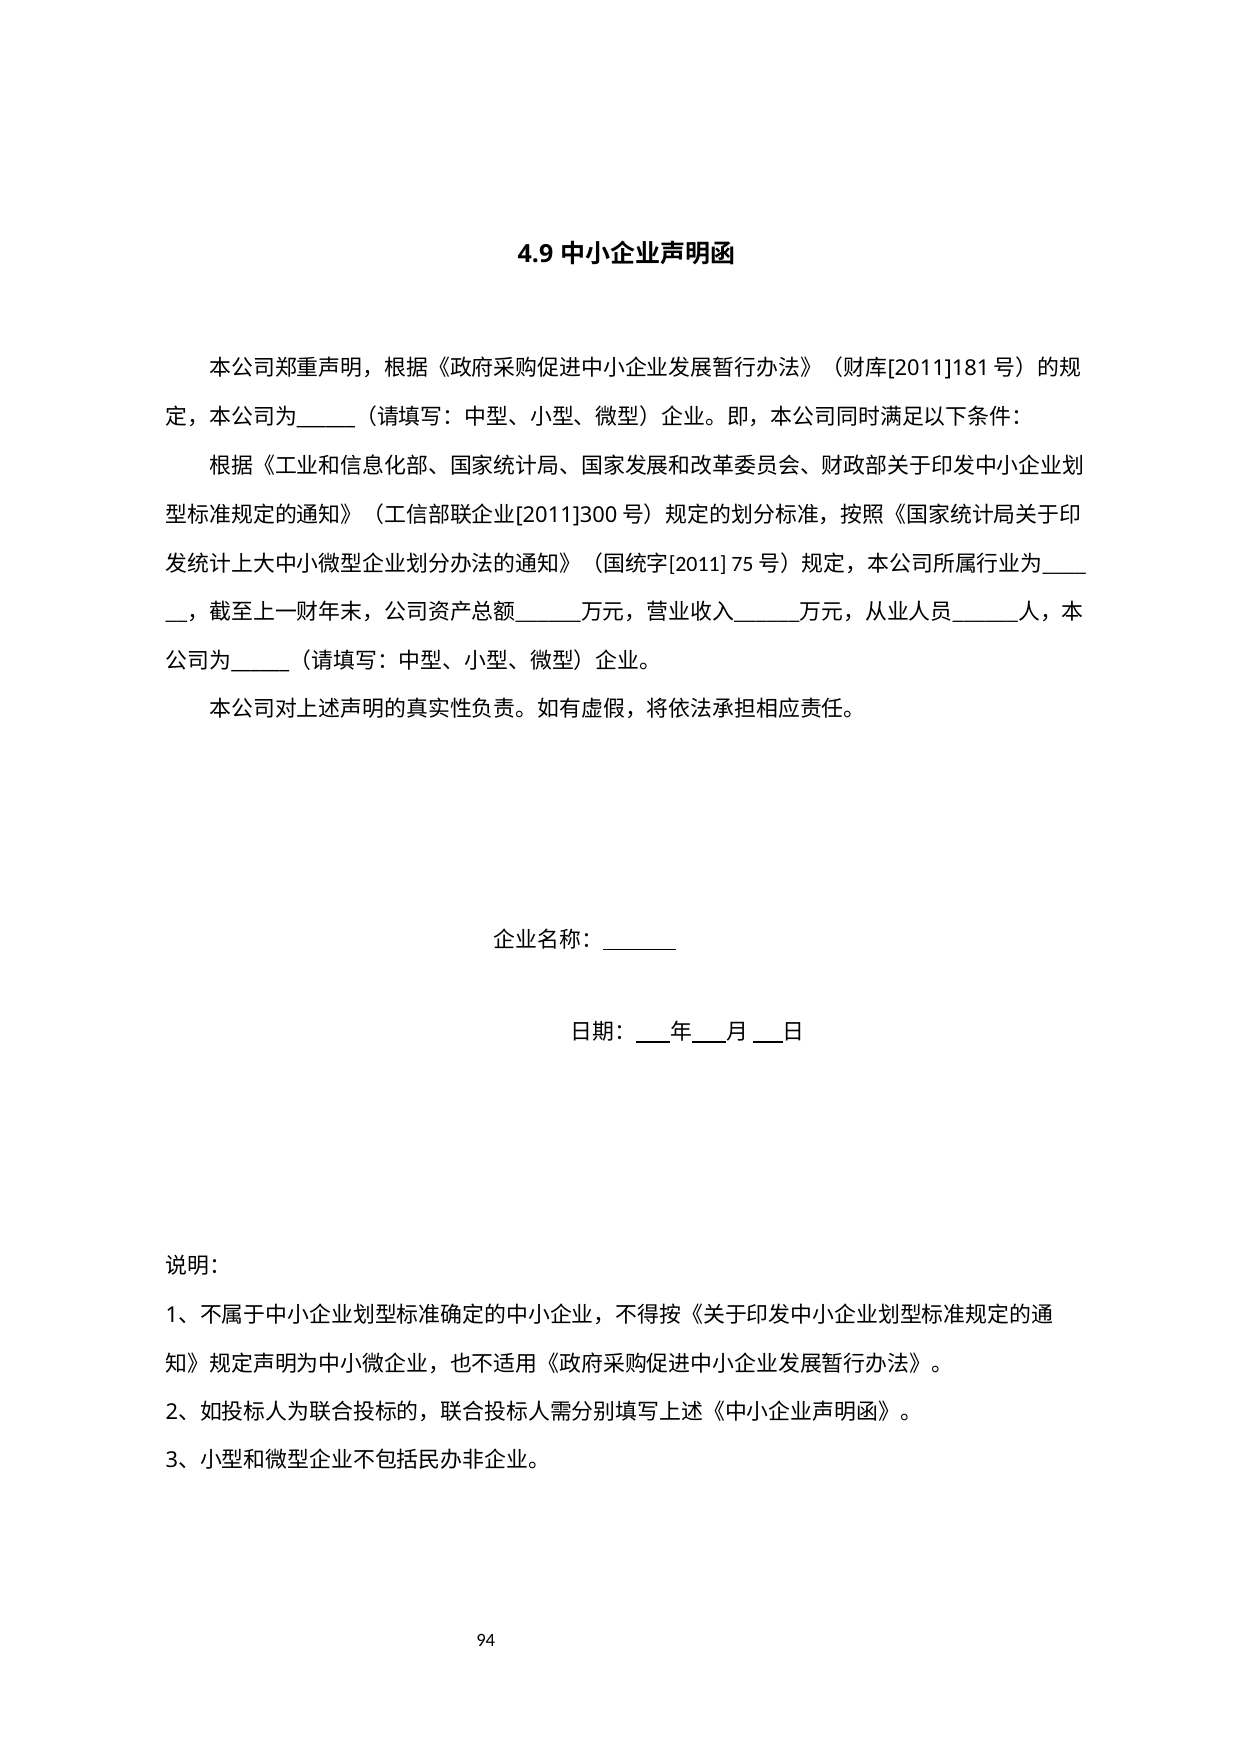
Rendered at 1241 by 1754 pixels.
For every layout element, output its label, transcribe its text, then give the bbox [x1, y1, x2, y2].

text 说明： [165, 1248, 1087, 1281]
text 2、如投标人为联合投标的，联合投标人需分别填写上述《中小企业声明函》。 [165, 1393, 1087, 1426]
text 企业名称： [165, 922, 1087, 953]
text 4.9 中小企业声明函 [165, 219, 1087, 284]
text 本公司对上述声明的真实性负责。如有虚假，将依法承担相应责任。 [165, 691, 1087, 723]
text 3、小型和微型企业不包括民办非企业。 [165, 1442, 1087, 1474]
text 本公司郑重声明，根据《政府采购促进中小企业发展暂行办法》（财库[2011]181号）的规定，本公司为______（请填写：中型、小型、微型）企业。即，本公司同时满足以下条件： 根据《工业和信息化部、国家统计局、国家发展和改革委员会、财政部关于印发中小企业划型标准规定的通知》（工信部联企业[2011]300号）规定的划分标准，按照《国家统计局关于印发统计上大中小微型企业划分办法的通知》（国统字[2011] 75号）规定，本公司所属行业为______，截至上一财年末，公司资产总额______万元，营业收入______万元，从业人员______人，本公司为______（请填写：中型、小型、微型）企业。 [165, 350, 1087, 675]
text 1、不属于中小企业划型标准确定的中小企业，不得按《关于印发中小企业划型标准规定的通知》规定声明为中小微企业，也不适用《政府采购促进中小企业发展暂行办法》。 [165, 1296, 1087, 1378]
text 日期： 年 月 日 [165, 1014, 1087, 1045]
